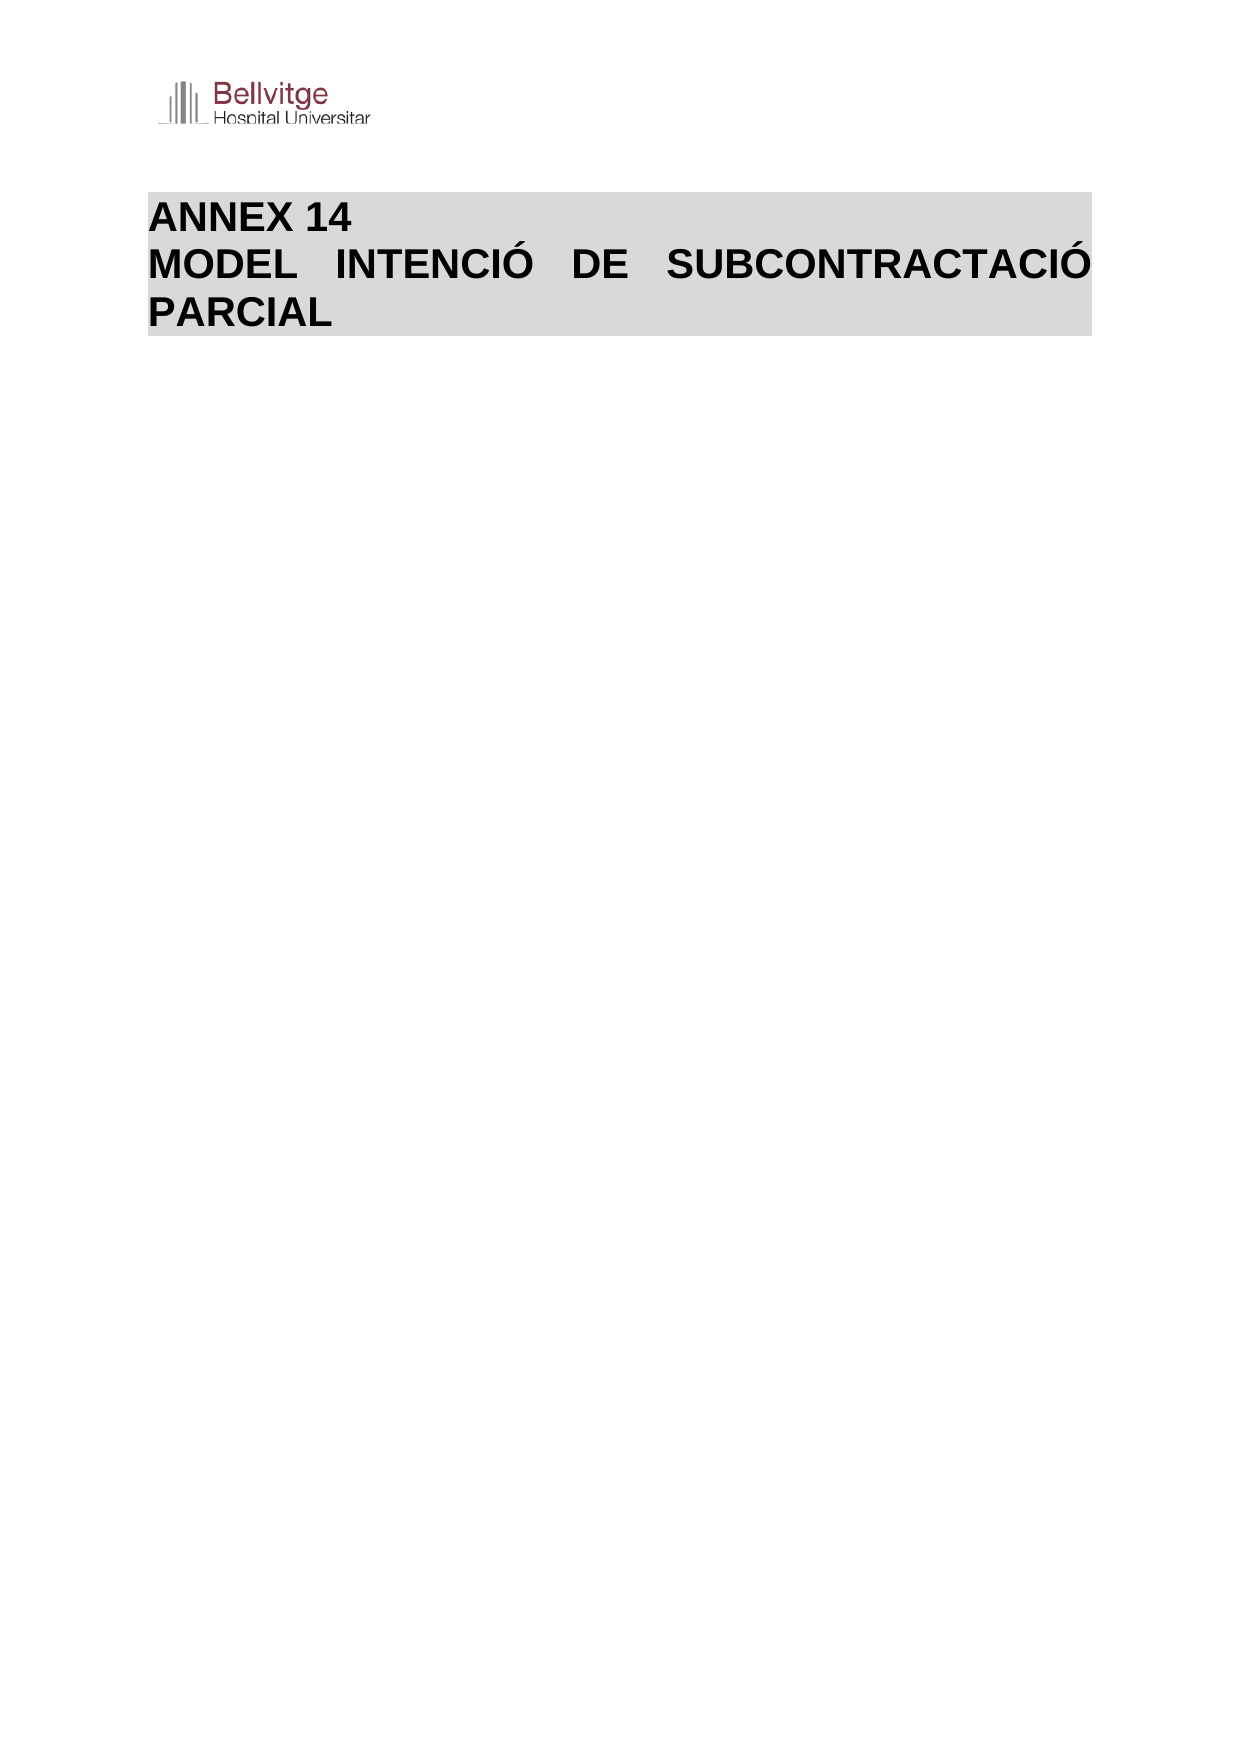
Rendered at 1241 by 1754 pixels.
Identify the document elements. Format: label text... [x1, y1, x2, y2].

text ANNEX 14 [148, 192, 1092, 240]
picture [148, 81, 375, 128]
text MODEL INTENCIÓ DE SUBCONTRACTACIÓ PARCIAL [148, 240, 1092, 336]
